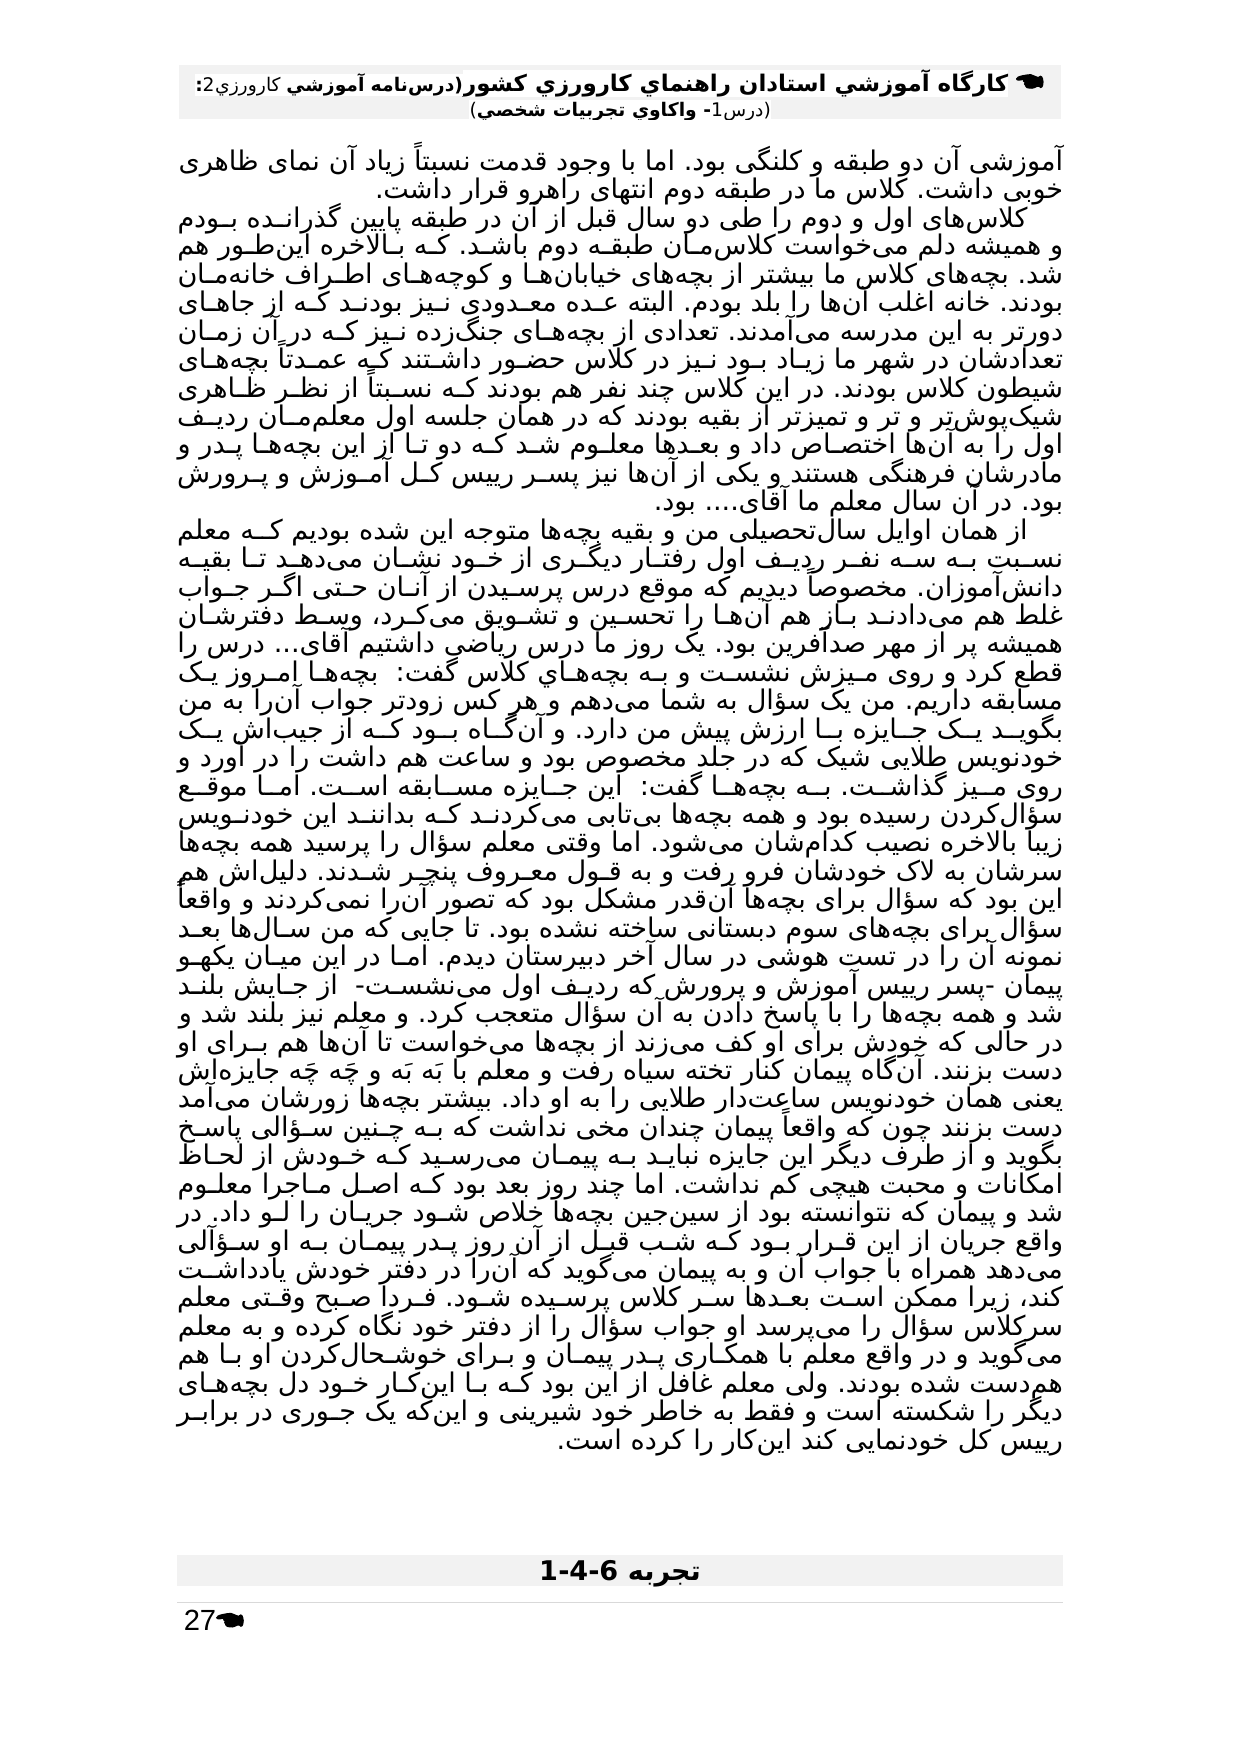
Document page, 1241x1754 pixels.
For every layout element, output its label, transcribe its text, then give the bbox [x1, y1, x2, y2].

text کلاس‌های اول و دوم را طی دو سال قبل از آن در طبقه پایین گذرانده بودم و همیشه دلم می‌خواست کلاس‌مان طبقه دوم باشد. که بالاخره این‌طور هم شد. بچه‌های کلاس ما بیشتر از بچه‌های خیابان‌ها و کوچه‌های اطراف خانه‌مان بودند. خانه اغلب آن‌ها را بلد بودم. البته عده معدودی نیز بودند که از جاهای دورتر به این مدرسه می‌آمدند. تعدادی از بچه‌های جنگ‌زده نیز که در آن زمان تعدادشان در شهر ما زیاد بود نیز در کلاس حضور داشتند که عمدتاً بچه‌های شیطون کلاس بودند. در این کلاس چند نفر هم بودند که نسبتاً از نظر ظاهری شیک‌پوش‌تر و تر و تمیزتر از بقیه بودند که در همان جلسه اول معلم‌مان ردیف اول را به آن‌ها اختصاص داد و بعدها معلوم شد که دو تا از این بچه‌ها پدر و مادرشان فرهنگی هستند و یکی از آن‌ها نیز پسر رییس کل آموزش و پرورش بود. در آن سال معلم ما آقای.... بود. [177, 204, 1063, 517]
text تجربه 6-4-1 [177, 1555, 1063, 1586]
text از همان اوایل سال‌تحصیلی من و بقیه بچه‌ها متوجه این شده بودیم که معلم نسبت به سه نفر ردیف اول رفتار دیگری از خود نشان می‌دهد تا بقیه دانش‌آموزان. مخصوصاً دیدیم که موقع درس پرسیدن از آنان حتی اگر جواب غلط هم می‌دادند باز هم آن‌ها را تحسین و تشویق می‌کرد، وسط دفترشان همیشه پر از مهر صدآفرین بود. یک روز ما درس ریاضی داشتیم آقای... درس را قطع کرد و روی میزش نشست و به بچه‌هاي کلاس گفت: بچه‌ها امروز یک مسابقه داریم. من یک سؤال به شما می‌دهم و هر کس زودتر جواب آن‌را به من بگوید یک جایزه با ارزش پیش من دارد. و آن‌گاه بود که از جیب‌اش یک خودنویس طلایی شیک که در جلد مخصوص بود و ساعت هم داشت را در آورد و روی میز گذاشت. به بچه‌ها گفت: این جایزه مسابقه است. اما موقع سؤال‌کردن رسیده بود و همه بچه‌ها بی‌تابی می‌کردند که بدانند این خودنویس زیبا بالاخره نصیب کدام‌شان می‌شود. اما وقتی معلم سؤال را پرسید همه بچه‌ها سرشان به لاک خودشان فرو رفت و به قول معروف پنچر شدند. دلیل‌اش هم این بود که سؤال برای بچه‌ها آن‌قدر مشکل بود که تصور آن‌را نمی‌کردند و واقعاً سؤال برای بچه‌های سوم دبستانی ساخته نشده بود. تا جایی که من سال‌ها بعد نمونه آن را در تست هوشی در سال آخر دبیرستان دیدم. اما در این میان یكهو پیمان -پسر رییس آموزش و پرورش که ردیف اول می‌نشست- از جایش بلند شد و همه بچه‌ها را با پاسخ دادن به آن سؤال متعجب کرد. و معلم نیز بلند شد و در حالی که خودش برای او کف می‌زند از بچه‌ها می‌خواست تا آن‌ها هم برای او دست بزنند. آن‌گاه پیمان کنار تخته سیاه رفت و معلم با بَه بَه و چَه چَه جایزه‌اش یعنی همان خودنویس ساعت‌دار طلایی را به او داد. بیشتر بچه‌ها زورشان می‌آمد دست بزنند چون که واقعاً پیمان چندان مخی نداشت که به چنین سؤالی پاسخ بگوید و از طرف دیگر این جایزه نباید به پیمان می‌رسید که خودش از لحاظ امکانات و محبت هیچی کم نداشت. اما چند روز بعد بود که اصل ماجرا معلوم شد و پیمان که نتوانسته بود از سین‌جین بچه‌ها خلاص شود جریان را لو داد. در واقع جریان از این قرار بود که شب قبل از آن روز پدر پیمان به او سؤآلی می‌دهد همراه با جواب آن و به پیمان می‌گوید که آن‌را در دفتر خودش یادداشت کند، زیرا ممکن است بعدها سر کلاس پرسیده شود. فردا صبح وقتی معلم سرکلاس سؤال را می‌پرسد او جواب سؤال را از دفتر خود نگاه کرده و به معلم می‌گوید و در واقع معلم با همکاری پدر پیمان و برای خوشحال‌کردن او با هم هم‌دست شده بودند. ولی معلم غافل از این بود که با این‌کار خود دل بچه‌های دیگر را شکسته است و فقط به خاطر خود شیرینی و این‌که یک جوری در برابر رییس کل خودنمایی کند این‌کار را کرده است. [177, 517, 1063, 1456]
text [177, 148, 1063, 204]
